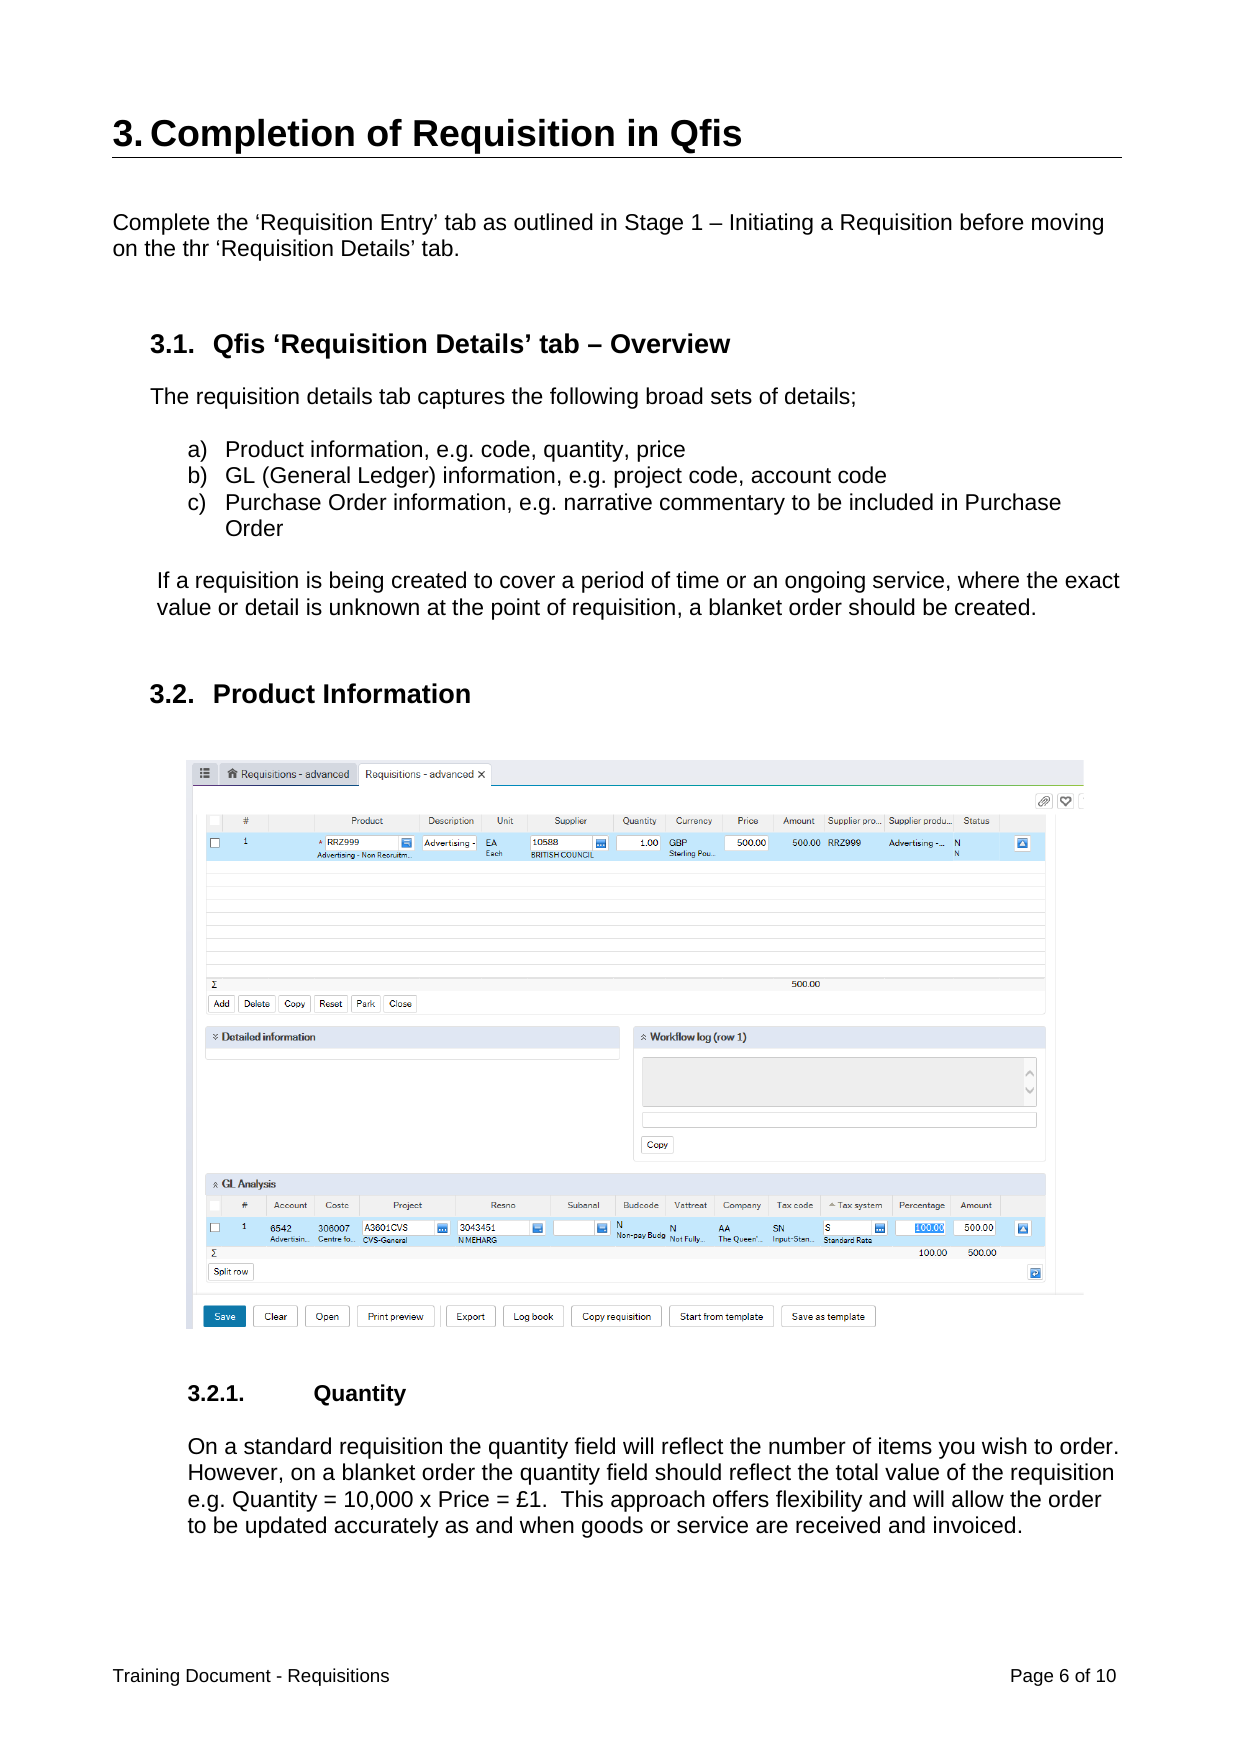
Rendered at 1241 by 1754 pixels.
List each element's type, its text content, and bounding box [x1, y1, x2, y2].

text On a standard requisition the quantity field will reflect the number of items you wish to order. However, on a blanket order the quantity field should reflect the total value of the requisition e.g. Quantity = 10,000 x Price = £1. This approach offers flexibility and will allow the order to be updated accurately as and when goods or service are received and invoiced. [187, 1433, 1122, 1538]
subtitle Completion of Requisition in Qfis [112, 111, 1122, 157]
text Complete the ‘Requisition Entry’ tab as outlined in Stage 1 – Initiating a Requisition before moving on the thr ‘Requisition Details’ tab. [112, 208, 1122, 261]
list Purchase Order information, e.g. narrative commentary to be included in Purchase Order [187, 488, 1122, 541]
subtitle Product Information [149, 678, 1122, 710]
text If a requisition is being created to cover a period of time or an ongoing service, where the exact value or detail is unknown at the point of requisition, a blanket order should be created. [157, 567, 1122, 620]
subtitle Quantity [187, 1380, 1122, 1407]
list GL (General Ledger) information, e.g. project code, account code [187, 462, 1122, 488]
subtitle Qfis ‘Requisition Details’ tab – Overview [150, 328, 1122, 359]
picture [186, 760, 1084, 1329]
text The requisition details tab captures the following broad sets of details; [150, 383, 1122, 409]
list Product information, e.g. code, quantity, price [187, 436, 1122, 462]
